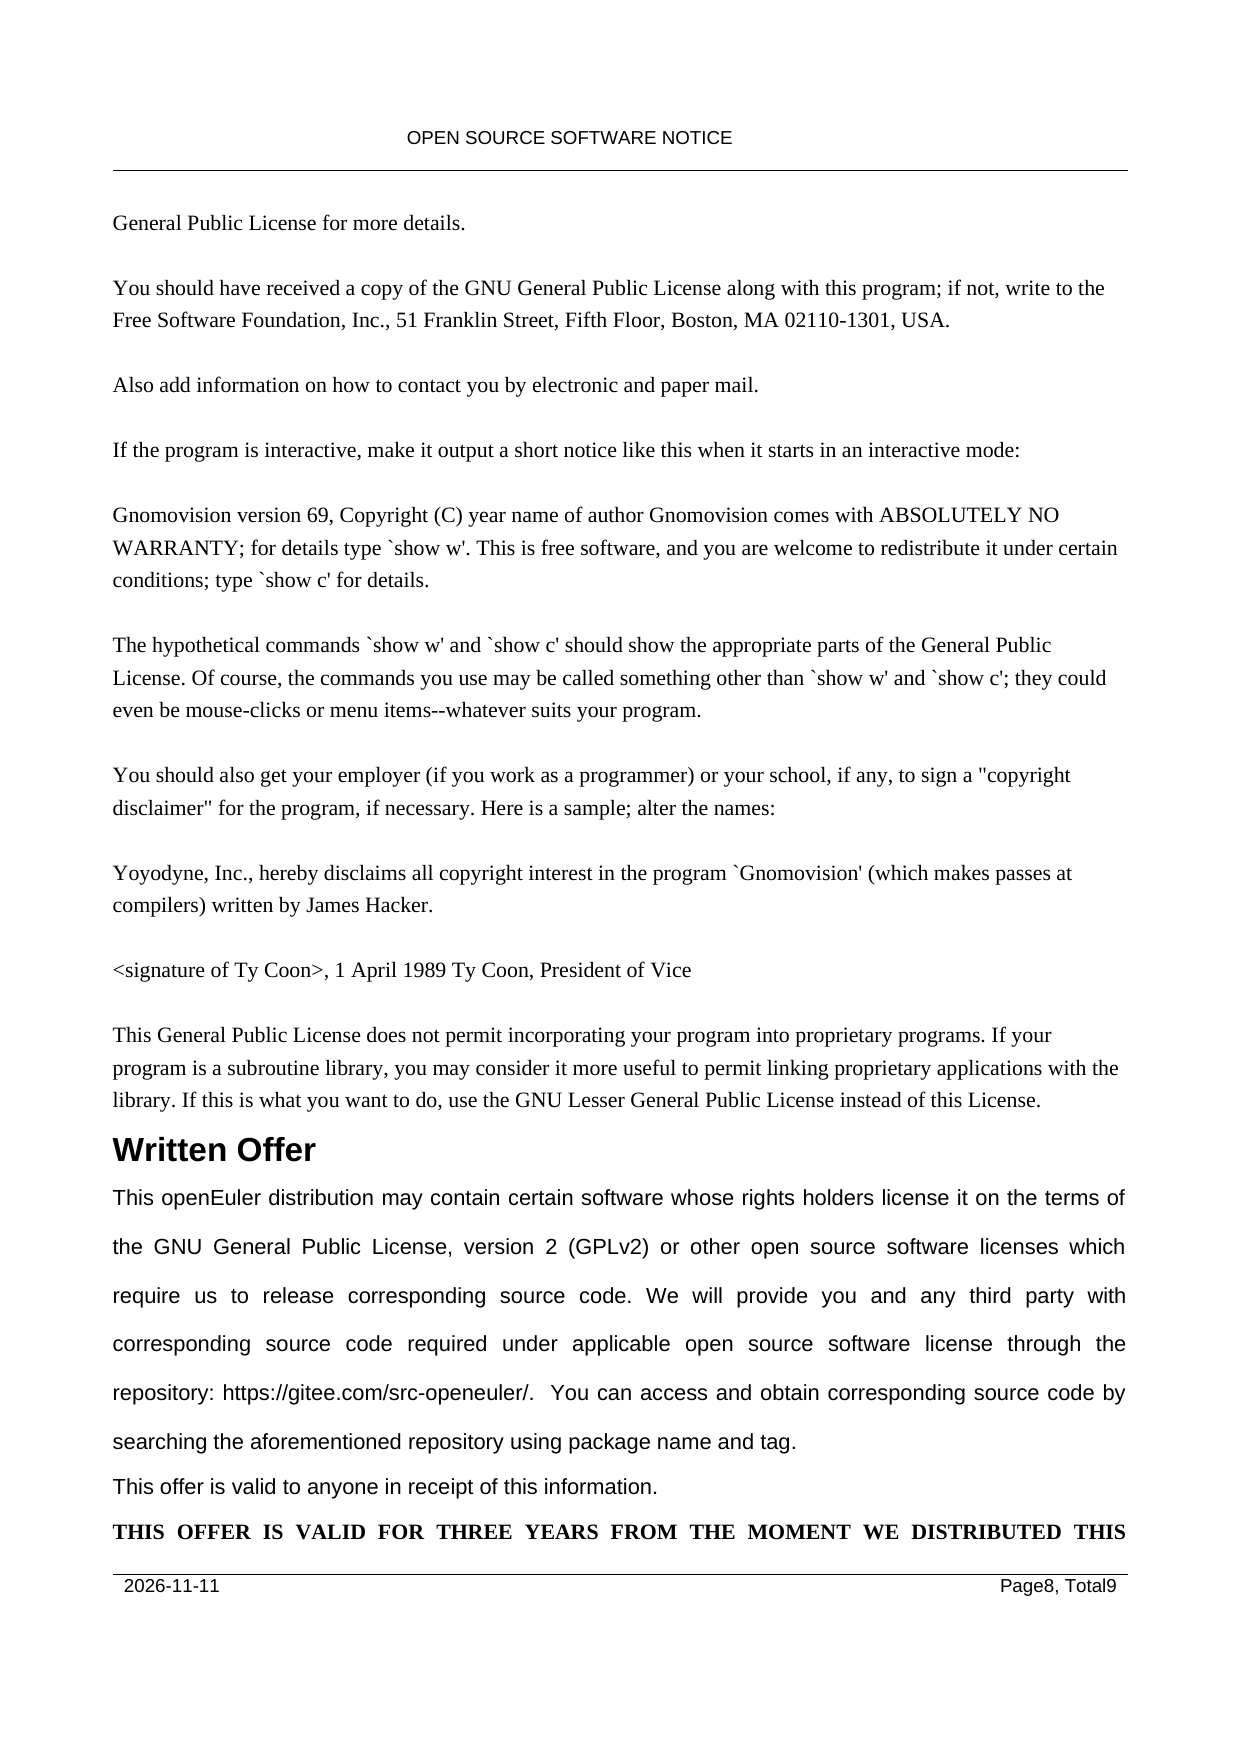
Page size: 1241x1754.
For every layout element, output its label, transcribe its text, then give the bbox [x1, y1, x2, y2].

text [112, 206, 1128, 1116]
text This openEuler distribution may contain certain software whose rights holders license it on the terms of the GNU General Public License, version 2 (GPLv2) or other open source software licenses which require us to release corresponding source code. We will provide you and any third party with corresponding source code required under applicable open source software license through the repository: https://gitee.com/src-openeuler/. You can access and obtain corresponding source code by searching the aforementioned repository using package name and tag. [112, 1181, 1128, 1458]
text This offer is valid to anyone in receipt of this information. [112, 1470, 1128, 1503]
text Written Offer [112, 1116, 1128, 1181]
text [112, 1515, 1128, 1548]
